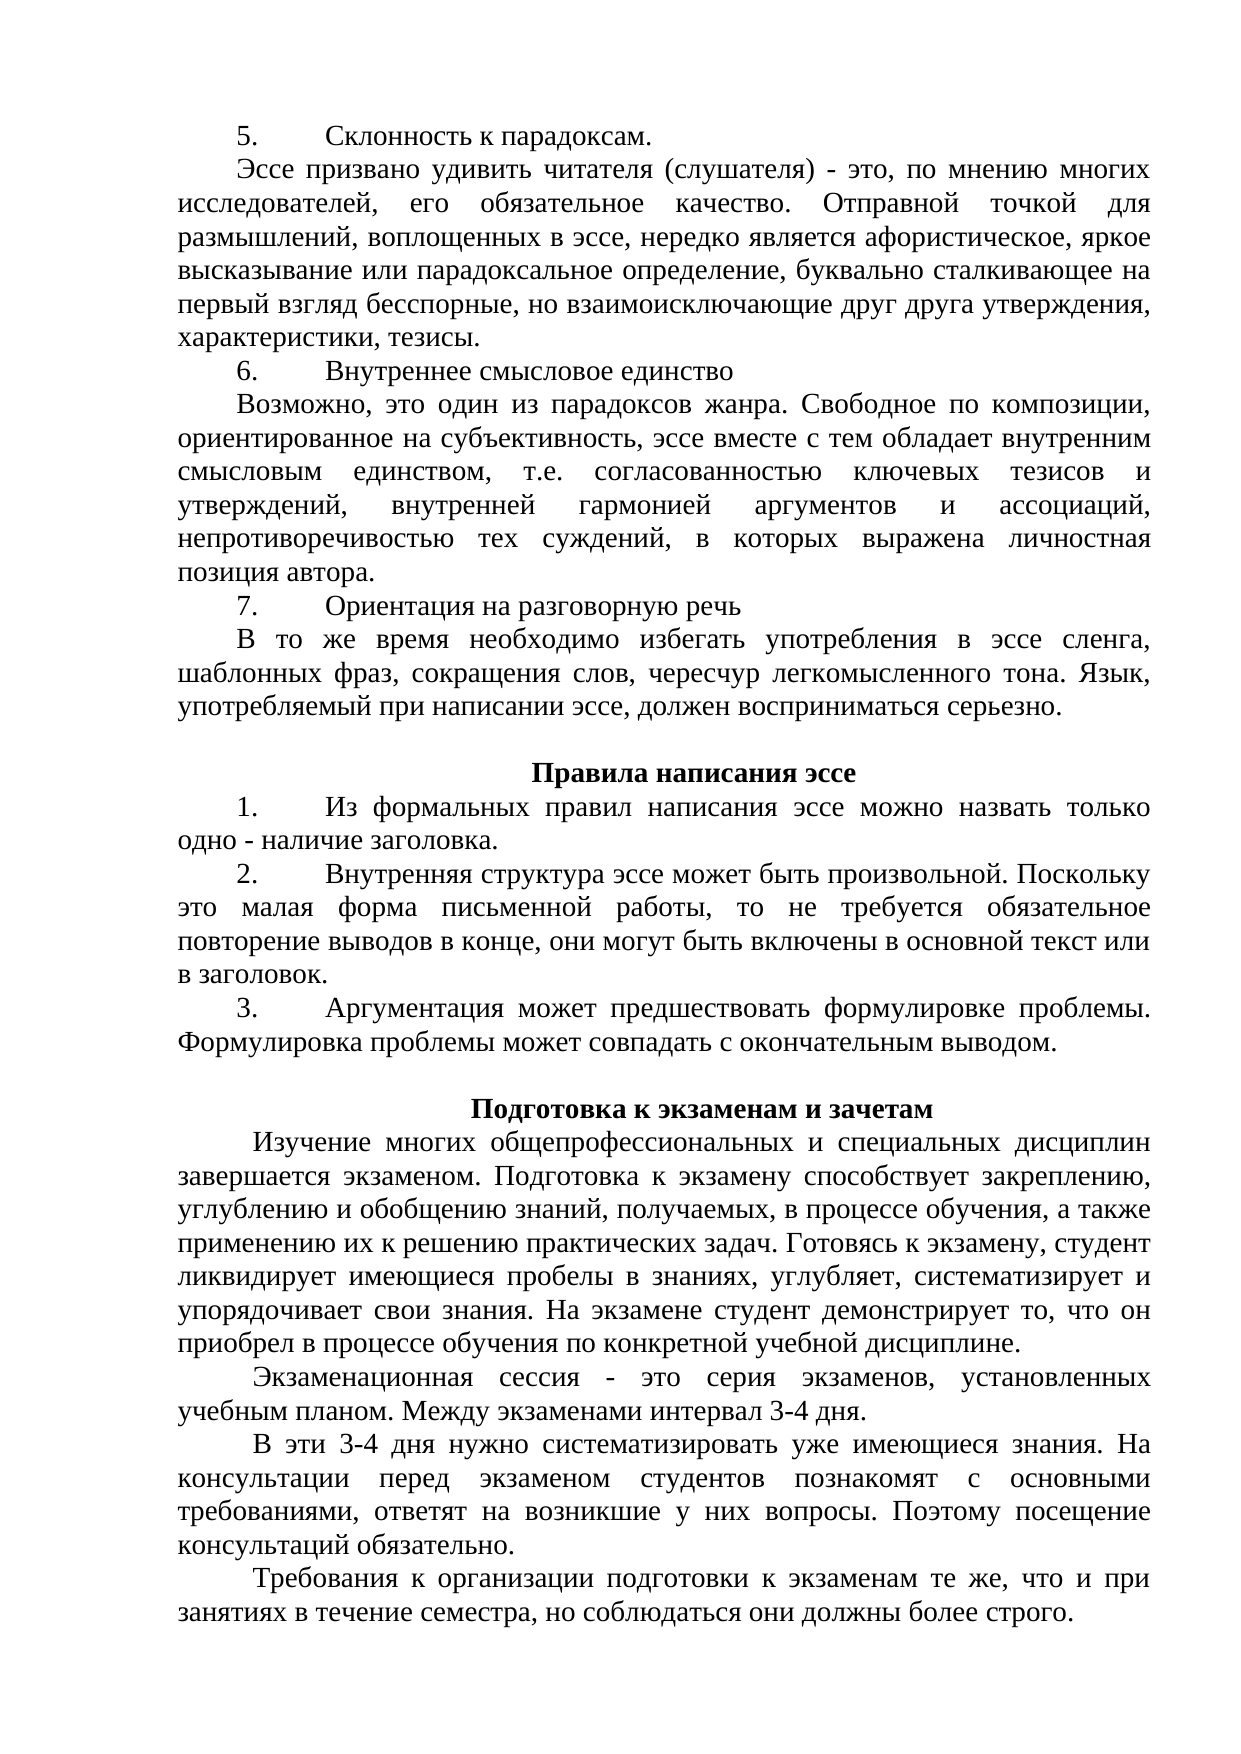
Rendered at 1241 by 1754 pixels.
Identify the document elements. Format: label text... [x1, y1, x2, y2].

text В то же время необходимо избегать употребления в эссе сленга, шаблонных фраз, сокращения слов, чересчур легкомысленного тона. Язык, употребляемый при написании эссе, должен восприниматься серьезно. [177, 621, 1152, 722]
text Изучение многих общепрофессиональных и специальных дисциплин завершается экзаменом. Подготовка к экзамену способствует закреплению, углублению и обобщению знаний, получаемых, в процессе обучения, а также применению их к решению практических задач. Готовясь к экзамену, студент ликвидирует имеющиеся пробелы в знаниях, углубляет, систематизирует и упорядочивает свои знания. На экзамене студент демонстрирует то, что он приобрел в процессе обучения по конкретной учебной дисциплине. [177, 1124, 1152, 1359]
text Эссе призвано удивить читателя (слушателя) - это, по мнению многих исследователей, его обязательное качество. Отправной точкой для размышлений, воплощенных в эссе, нередко является афористическое, яркое высказывание или парадоксальное определение, буквально сталкивающее на первый взгляд бесспорные, но взаимоисключающие друг друга утверждения, характеристики, тезисы. [177, 152, 1152, 353]
list Аргументация может предшествовать формулировке проблемы. Формулировка проблемы может совпадать с окончательным выводом. [177, 990, 1152, 1057]
text Возможно, это один из парадоксов жанра. Свободное по композиции, ориентированное на субъективность, эссе вместе с тем обладает внутренним смысловым единством, т.е. согласованностью ключевых тезисов и утверждений, внутренней гармонией аргументов и ассоциаций, непротиворечивостью тех суждений, в которых выражена личностная позиция автора. [177, 386, 1152, 588]
list Внутреннее смысловое единство [177, 353, 1152, 386]
list Из формальных правил написания эссе можно назвать только одно - наличие заголовка. [177, 789, 1152, 856]
text Правила написания эссе [177, 755, 1152, 789]
list Ориентация на разговорную речь [177, 588, 1152, 621]
text Требования к организации подготовки к экзаменам те же, что и при занятиях в течение семестра, но соблюдаться они должны более строго. [177, 1560, 1152, 1627]
text Экзаменационная сессия - это серия экзаменов, установленных учебным планом. Между экзаменами интервал 3-4 дня. [177, 1359, 1152, 1426]
text Подготовка к экзаменам и зачетам [177, 1091, 1152, 1124]
text В эти 3-4 дня нужно систематизировать уже имеющиеся знания. На консультации перед экзаменом студентов познакомят с основными требованиями, ответят на возникшие у них вопросы. Поэтому посещение консультаций обязательно. [177, 1426, 1152, 1560]
list Внутренняя структура эссе может быть произвольной. Поскольку это малая форма письменной работы, то не требуется обязательное повторение выводов в конце, они могут быть включены в основной текст или в заголовок. [177, 856, 1152, 990]
list Склонность к парадоксам. [177, 118, 1152, 152]
